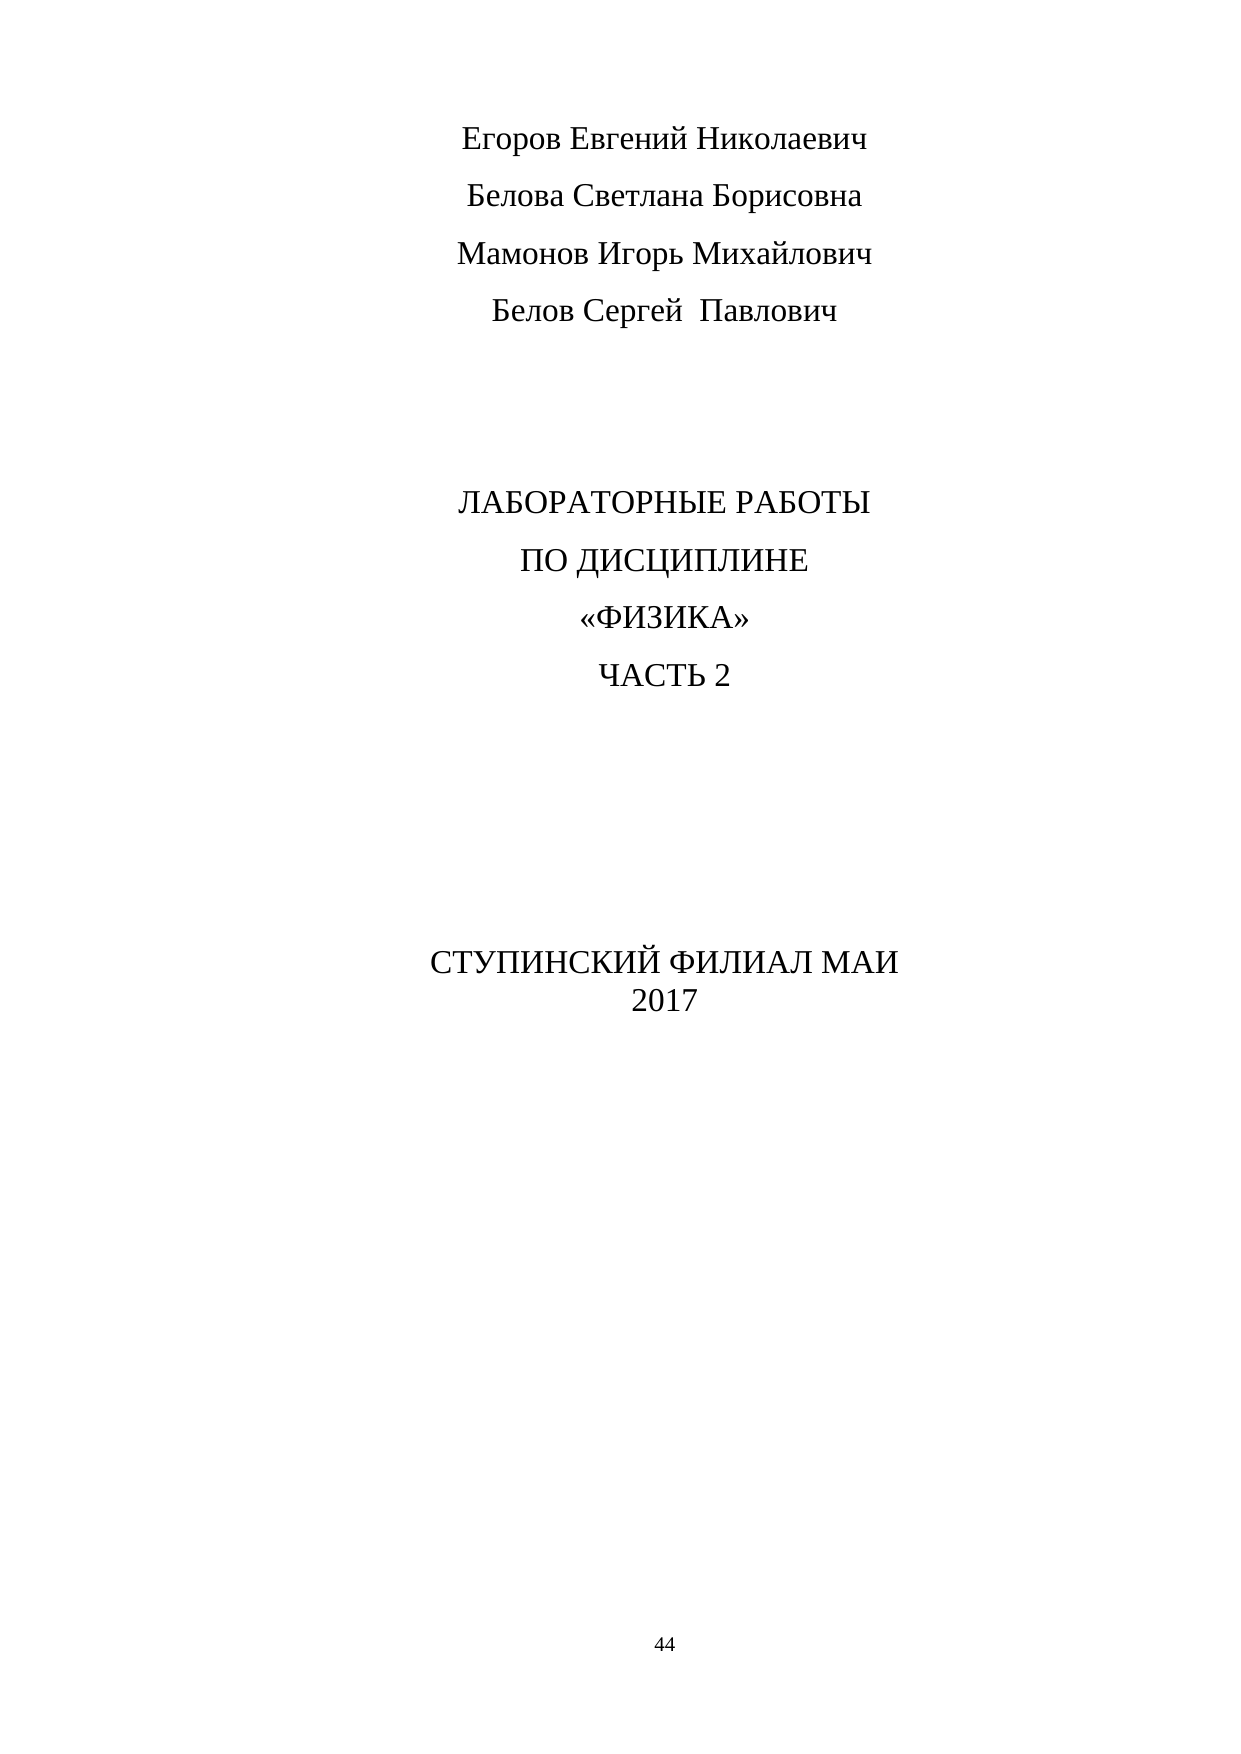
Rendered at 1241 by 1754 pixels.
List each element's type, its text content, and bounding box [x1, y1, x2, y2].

text «Физика» [177, 597, 1152, 636]
text по дисциплине [177, 540, 1152, 578]
text Егоров Евгений Николаевич [177, 118, 1152, 156]
text 2017 [177, 981, 1152, 1019]
text Белов Сергей Павлович [177, 291, 1152, 329]
text Белова Светлана Борисовна [177, 176, 1152, 214]
text Ступинский филиал МАИ [177, 942, 1152, 981]
text часть 2 [177, 655, 1152, 693]
text Мамонов Игорь Михайлович [177, 233, 1152, 271]
text лабораторные работы [177, 482, 1152, 521]
